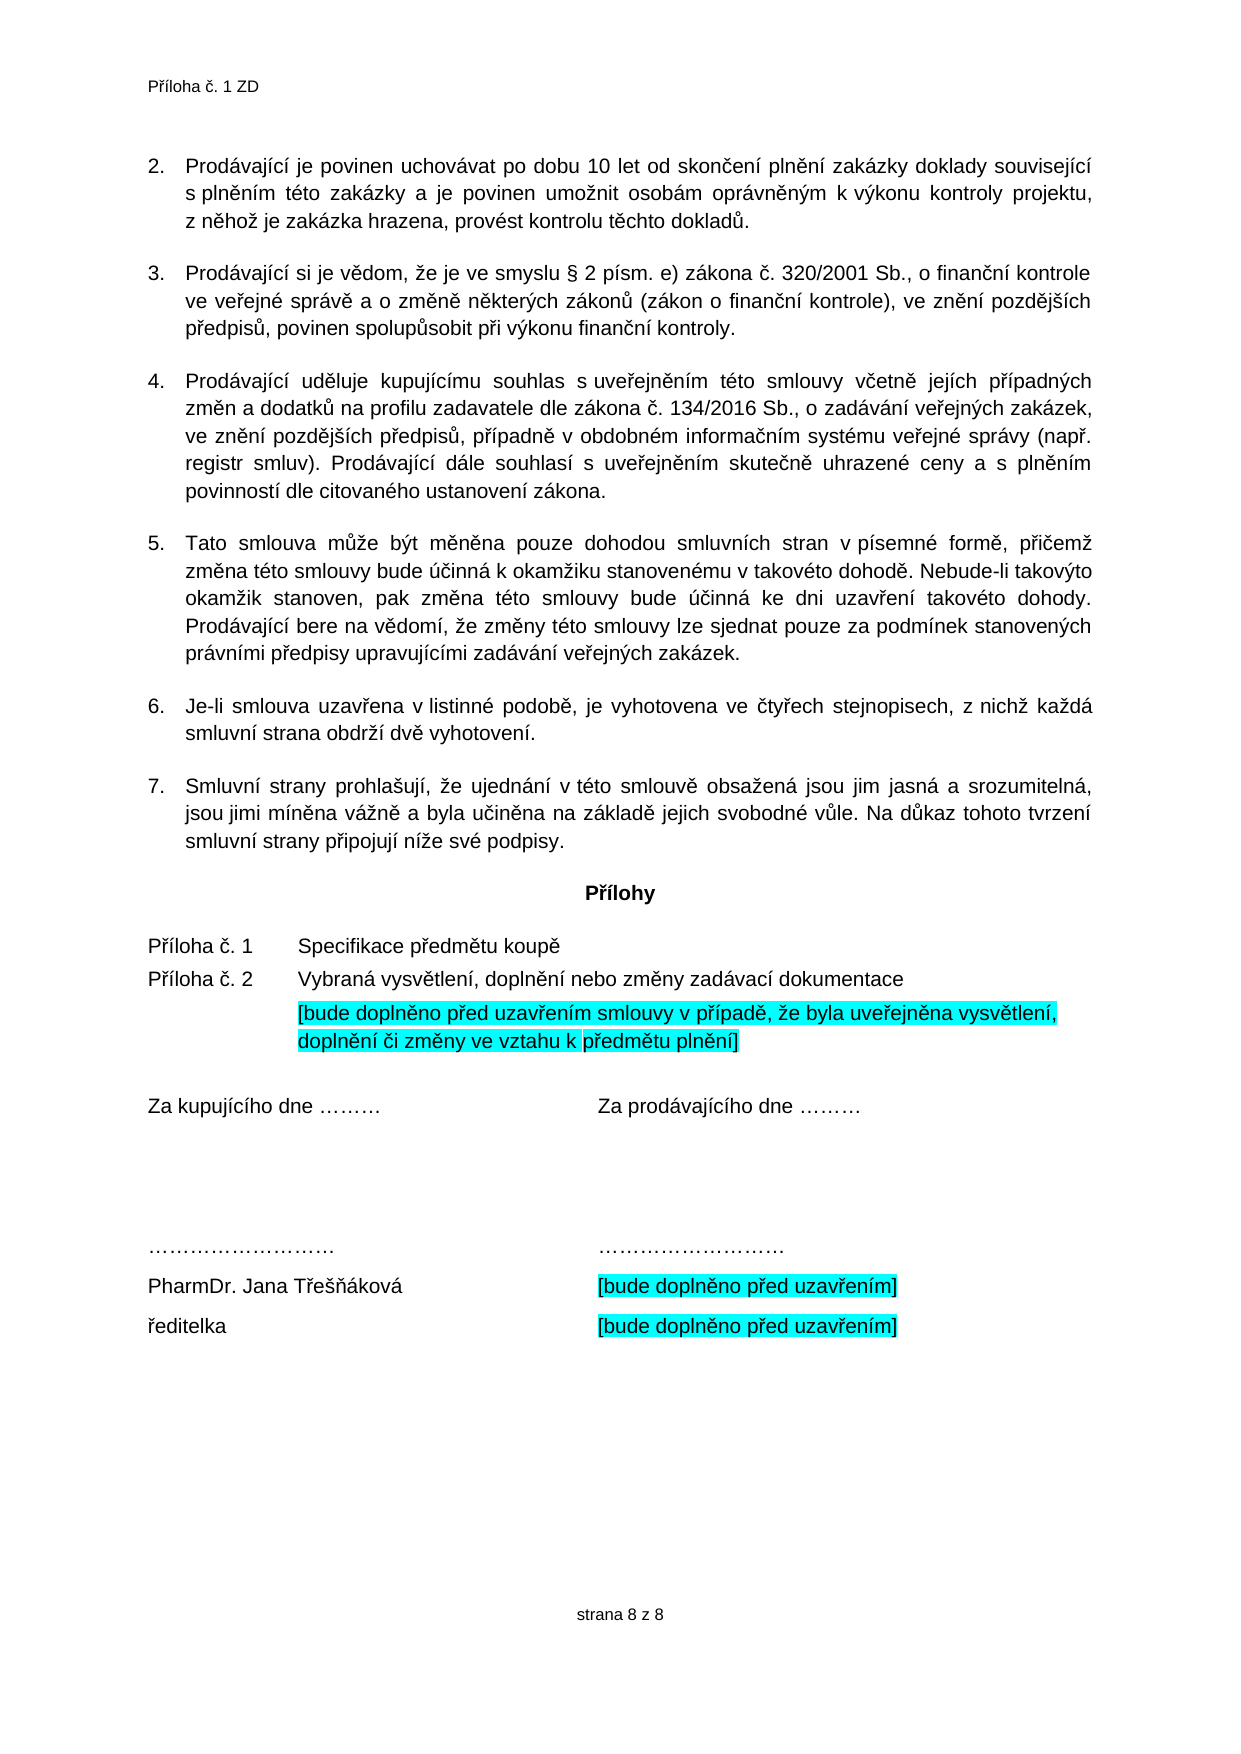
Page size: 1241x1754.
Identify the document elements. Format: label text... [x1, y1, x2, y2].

list Je-li smlouva uzavřena v listinné podobě, je vyhotovena ve čtyřech stejnopisech, z nichž každá smluvní strana obdrží dvě vyhotovení. [148, 693, 1093, 745]
text ředitelka [bude doplněno před uzavřením] [148, 1313, 1093, 1337]
text ……………………… ……………………… [148, 1233, 1093, 1257]
text Příloha č. 1 Specifikace předmětu koupě [148, 933, 1093, 957]
list Prodávající uděluje kupujícímu souhlas s uveřejněním této smlouvy včetně jejích případných změn a dodatků na profilu zadavatele dle zákona č. 134/2016 Sb., o zadávání veřejných zakázek, ve znění pozdějších předpisů, případně v obdobném informačním systému veřejné správy (např. registr smluv). Prodávající dále souhlasí s uveřejněním skutečně uhrazené ceny a s plněním povinností dle citovaného ustanovení zákona. [148, 368, 1093, 502]
list Smluvní strany prohlašují, že ujednání v této smlouvě obsažená jsou jim jasná a srozumitelná, jsou jimi míněna vážně a byla učiněna na základě jejich svobodné vůle. Na důkaz tohoto tvrzení smluvní strany připojují níže své podpisy. [148, 773, 1093, 852]
text Přílohy [148, 881, 1093, 905]
list Tato smlouva může být měněna pouze dohodou smluvních stran v písemné formě, přičemž změna této smlouvy bude účinná k okamžiku stanovenému v takovéto dohodě. Nebude-li takovýto okamžik stanoven, pak změna této smlouvy bude účinná ke dni uzavření takovéto dohody. Prodávající bere na vědomí, že změny této smlouvy lze sjednat pouze za podmínek stanovených právními předpisy upravujícími zadávání veřejných zakázek. [148, 531, 1093, 665]
text Za kupujícího dne ……… Za prodávajícího dne ……… [148, 1093, 1093, 1117]
list Prodávající je povinen uchovávat po dobu 10 let od skončení plnění zakázky doklady související s plněním této zakázky a je povinen umožnit osobám oprávněným k výkonu kontroly projektu, z něhož je zakázka hrazena, provést kontrolu těchto dokladů. [148, 153, 1093, 232]
text PharmDr. Jana Třešňáková [bude doplněno před uzavřením] [148, 1273, 1093, 1297]
list Prodávající si je vědom, že je ve smyslu § 2 písm. e) zákona č. 320/2001 Sb., o finanční kontrole ve veřejné správě a o změně některých zákonů (zákon o finanční kontrole), ve znění pozdějších předpisů, povinen spolupůsobit při výkonu finanční kontroly. [148, 261, 1093, 340]
text [bude doplněno před uzavřením smlouvy v případě, že byla uveřejněna vysvětlení, doplnění či změny ve vztahu k předmětu plnění] [298, 1001, 1093, 1052]
text Příloha č. 2 Vybraná vysvětlení, doplnění nebo změny zadávací dokumentace [148, 967, 1093, 991]
